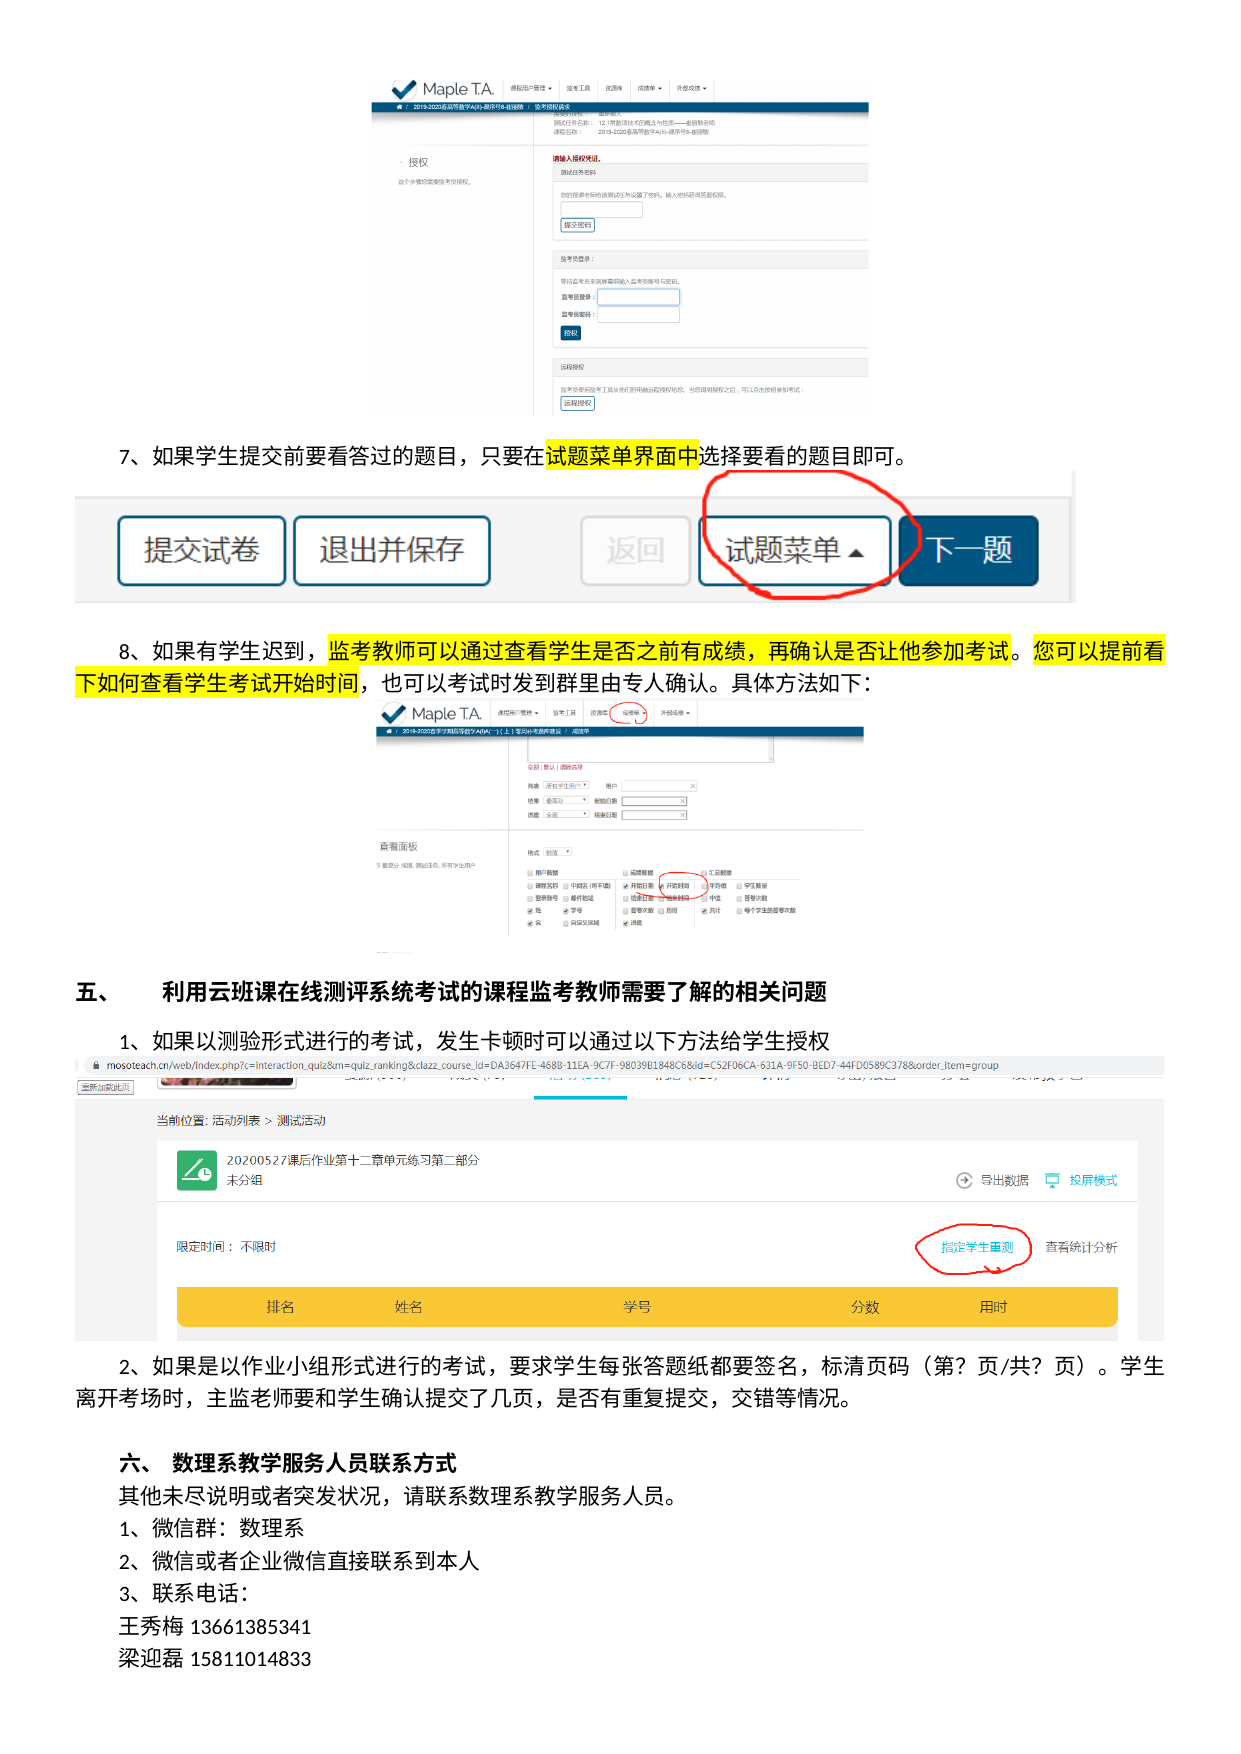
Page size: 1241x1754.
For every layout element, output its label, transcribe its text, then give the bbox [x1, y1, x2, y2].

picture [75, 1055, 1165, 1341]
picture [543, 105, 555, 109]
list 微信群：数理系 [75, 1511, 1165, 1543]
picture [376, 737, 864, 953]
picture [371, 80, 869, 102]
list 微信或者企业微信直接联系到本人 [75, 1543, 1165, 1576]
picture [371, 113, 869, 416]
picture [376, 698, 864, 726]
text 王秀梅 13661385341 [75, 1608, 1165, 1641]
text 梁迎磊 15811014833 [75, 1641, 1165, 1673]
picture [75, 470, 1076, 603]
picture [522, 729, 554, 734]
list 如果学生提交前要看答过的题目，只要在试题菜单界面中选择要看的题目即可。 [75, 438, 1165, 471]
text 3、联系电话： [75, 1576, 1165, 1608]
text 六、 数理系教学服务人员联系方式 [75, 1446, 1165, 1478]
text 8、如果有学生迟到，监考教师可以通过查看学生是否之前有成绩，再确认是否让他参加考试。您可以提前看下如何查看学生考试开始时间，也可以考试时发到群里由专人确认。具体方法如下： [75, 633, 1165, 698]
list 利用云班课在线测评系统考试的课程监考教师需要了解的相关问题 [75, 958, 1165, 1023]
picture [507, 105, 522, 109]
list 如果以测验形式进行的考试，发生卡顿时可以通过以下方法给学生授权 [75, 1023, 1165, 1055]
picture [573, 729, 588, 733]
picture [454, 105, 472, 109]
text 2、如果是以作业小组形式进行的考试，要求学生每张答题纸都要签名，标清页码（第？页/共？页）。学生离开考场时，主监老师要和学生确认提交了几页，是否有重复提交，交错等情况。 [75, 1348, 1165, 1413]
text 其他未尽说明或者突发状况，请联系数理系教学服务人员。 [119, 1478, 1165, 1511]
picture [443, 729, 469, 733]
